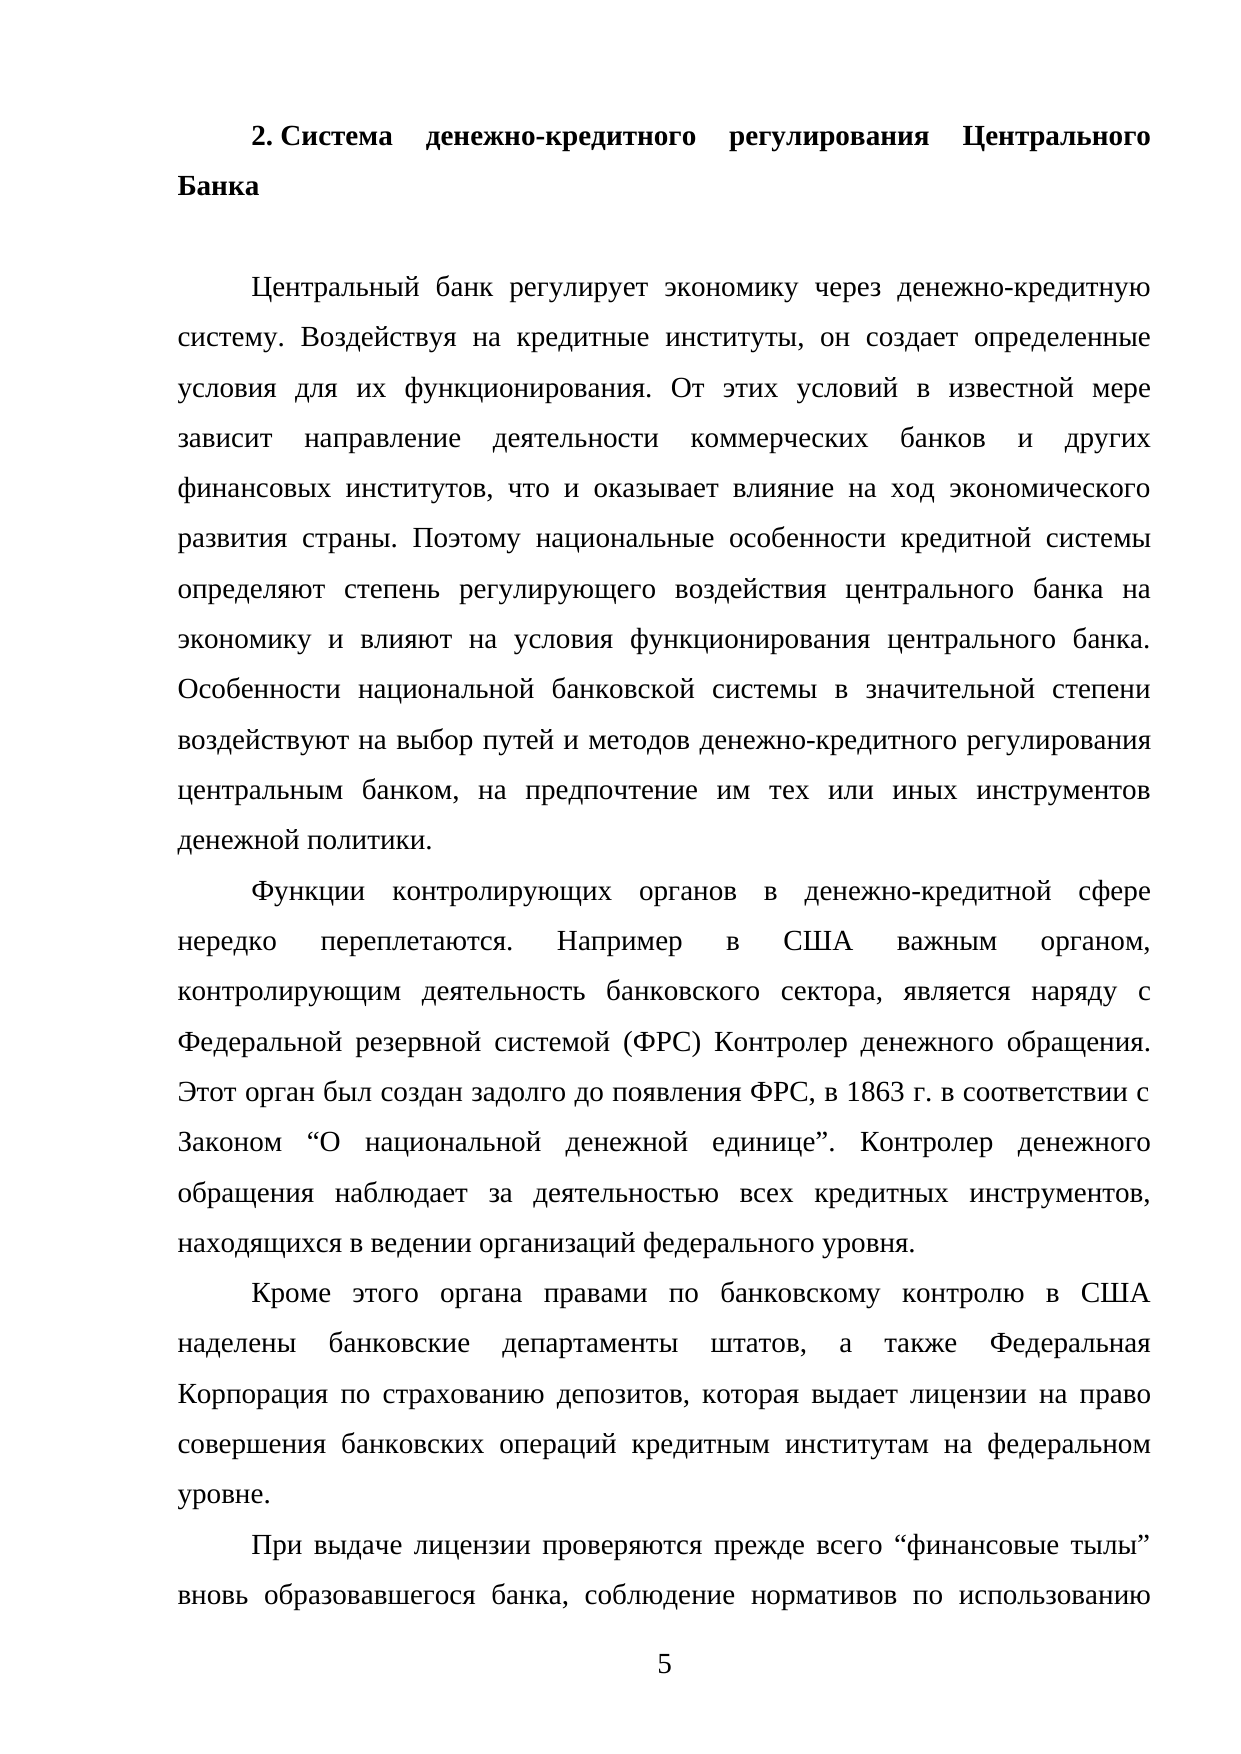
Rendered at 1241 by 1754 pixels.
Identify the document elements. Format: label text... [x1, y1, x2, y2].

subtitle 2. Система денежно-кредитного регулирования Центрального Банка [177, 118, 1152, 202]
text Функции контролирующих органов в денежно-кредитной сфере нередко переплетаются. Например в США важным органом, контролирующим деятельность банковского сектора, является наряду с Федеральной резервной системой (ФРС) Контролер денежного обращения. Этот орган был создан задолго до появления ФРС, в 1863 г. в соответствии с Законом “О национальной денежной единице”. Контролер денежного обращения наблюдает за деятельностью всех кредитных инструментов, находящихся в ведении организаций федерального уровня. [177, 873, 1152, 1258]
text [177, 1527, 1152, 1611]
text Центральный банк регулирует экономику через денежно-кредитную систему. Воздействуя на кредитные институты, он создает определенные условия для их функционирования. От этих условий в известной мере зависит направление деятельности коммерческих банков и других финансовых институтов, что и оказывает влияние на ход экономического развития страны. Поэтому национальные особенности кредитной системы определяют степень регулирующего воздействия центрального банка на экономику и влияют на условия функционирования центрального банка. Особенности национальной банковской системы в значительной степени воздействуют на выбор путей и методов денежно-кредитного регулирования центральным банком, на предпочтение им тех или иных инструментов денежной политики. [177, 269, 1152, 856]
text Кроме этого органа правами по банковскому контролю в США наделены банковские департаменты штатов, а также Федеральная Корпорация по страхованию депозитов, которая выдает лицензии на право совершения банковских операций кредитным институтам на федеральном уровне. [177, 1275, 1152, 1510]
